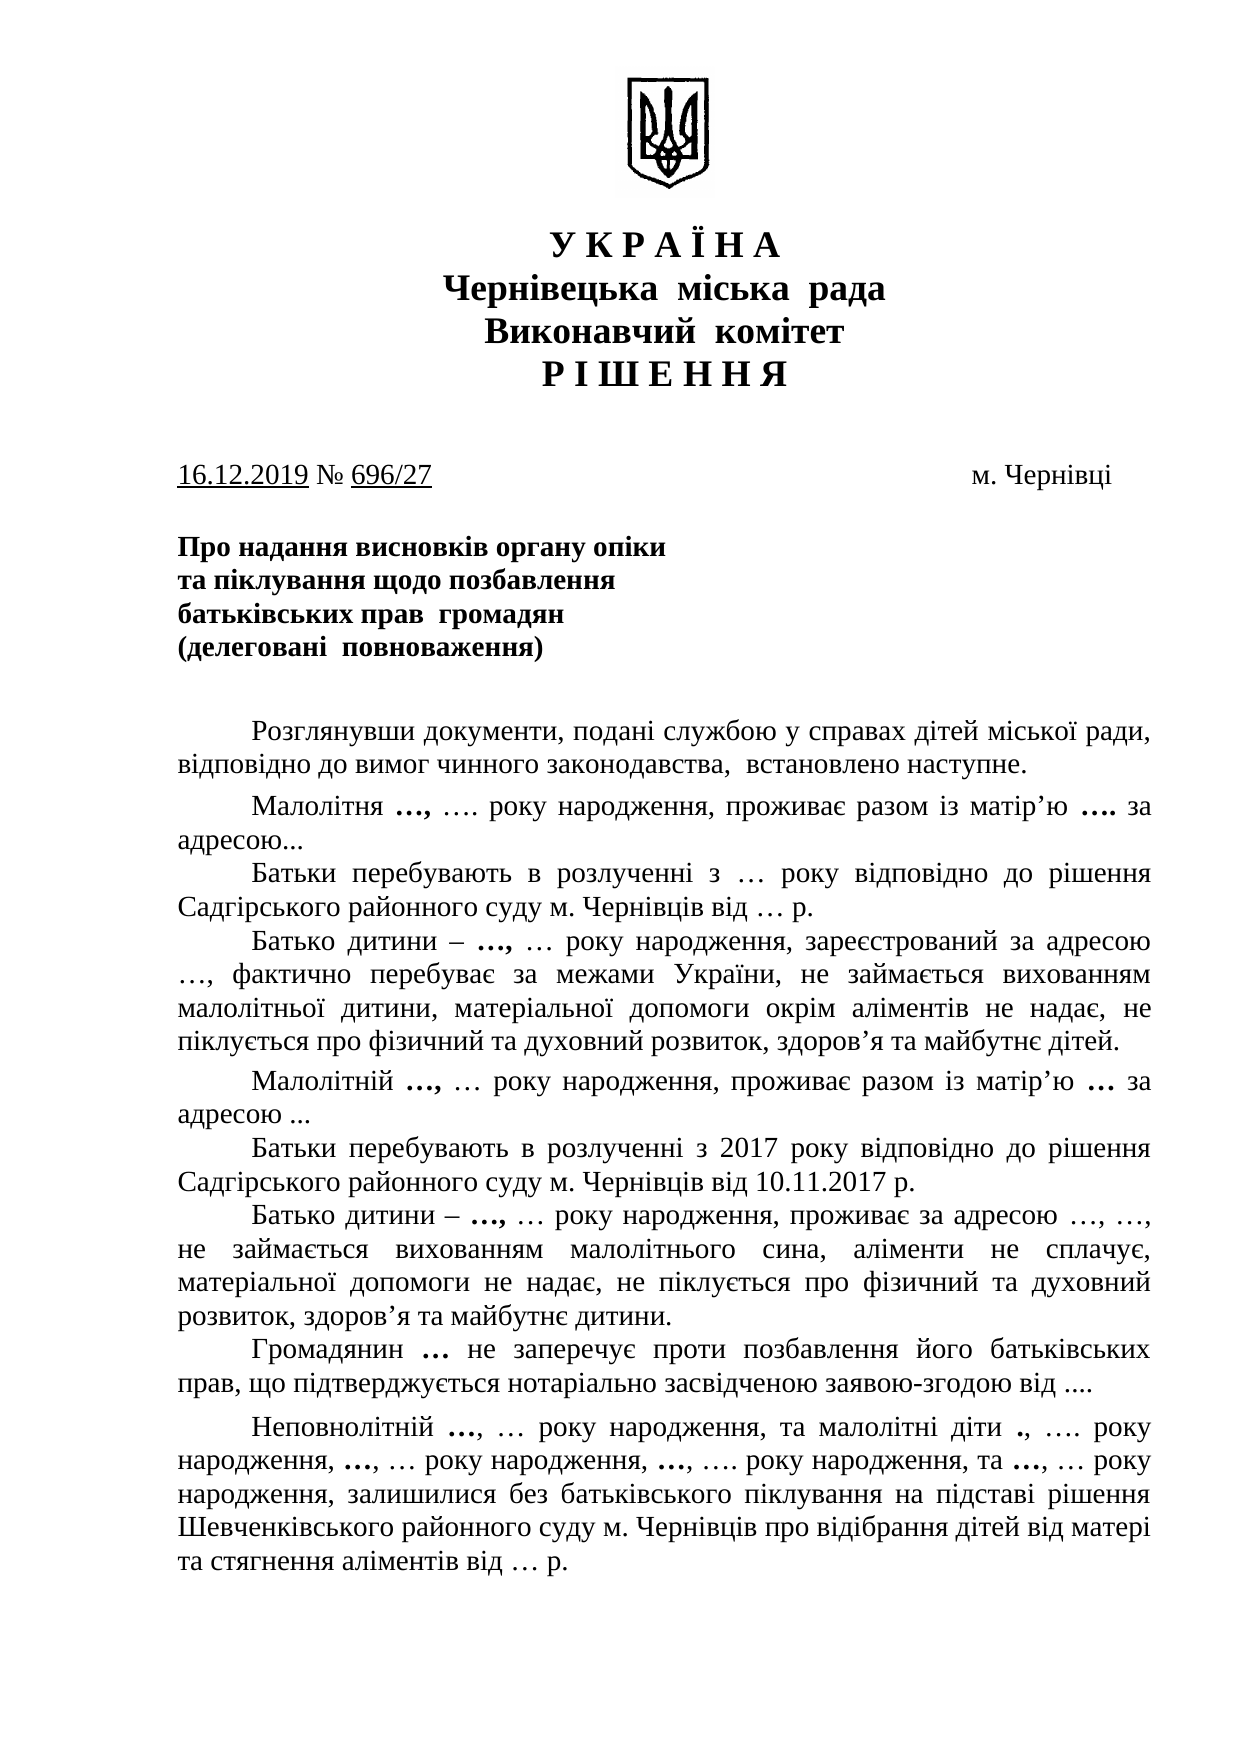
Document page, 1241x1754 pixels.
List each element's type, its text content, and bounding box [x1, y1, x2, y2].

text Малолітній …, … року народження, проживає разом із матір’ю … за адресою ... [177, 1063, 1152, 1130]
text У К Р А Ї Н А [177, 222, 1152, 265]
picture [615, 66, 715, 198]
text 16.12.2019 № 696/27 м. Чернівці [177, 423, 1152, 490]
text Батьки перебувають в розлученні з … року відповідно до рішення Садгірського районного суду м. Чернівців від … р. [177, 856, 1152, 923]
subtitle Виконавчий комiтет [177, 308, 1152, 351]
text Розглянувши документи, подані службою у справах дітей міської ради, відповідно до вимог чинного законодавства, встановлено наступне. [177, 713, 1152, 780]
text Неповнолітній …, … року народження, та малолітні діти ., …. року народження, …, … року народження, …, …. року народження, та …, … року народження, залишилися без батьківського піклування на підставі рішення Шевченківського районного суду м. Чернівців про відібрання дітей від матері та стягнення аліментів від … р. [177, 1409, 1152, 1577]
text Батьки перебувають в розлученні з 2017 року відповідно до рішення Садгірського районного суду м. Чернівців від 10.11.2017 р. [177, 1130, 1152, 1197]
text Батько дитини – …, … року народження, проживає за адресою …, …, не займається вихованням малолітнього сина, аліменти не сплачує, матеріальної допомоги не надає, не піклується про фізичний та духовний розвиток, здоров’я та майбутнє дитини. [177, 1197, 1152, 1331]
subtitle Чернiвецька мiська рада [177, 265, 1152, 308]
text Батько дитини – …, … року народження, зареєстрований за адресою …, фактично перебуває за межами України, не займається вихованням малолітньої дитини, матеріальної допомоги окрім аліментів не надає, не піклується про фізичний та духовний розвиток, здоров’я та майбутнє дітей. [177, 923, 1152, 1057]
subtitle Про надання висновків органу опіки та піклування щодо позбавлення батьківських прав громадян (делеговані повноваження) [177, 529, 1152, 663]
text Громадянин … не заперечує проти позбавлення його батьківських прав, що підтверджується нотаріально засвідченою заявою-згодою від .... [177, 1331, 1152, 1398]
text Малолітня …, …. року народження, проживає разом із матір’ю …. за адресою... [177, 788, 1152, 856]
subtitle Р І Ш Е Н Н Я [177, 351, 1152, 394]
